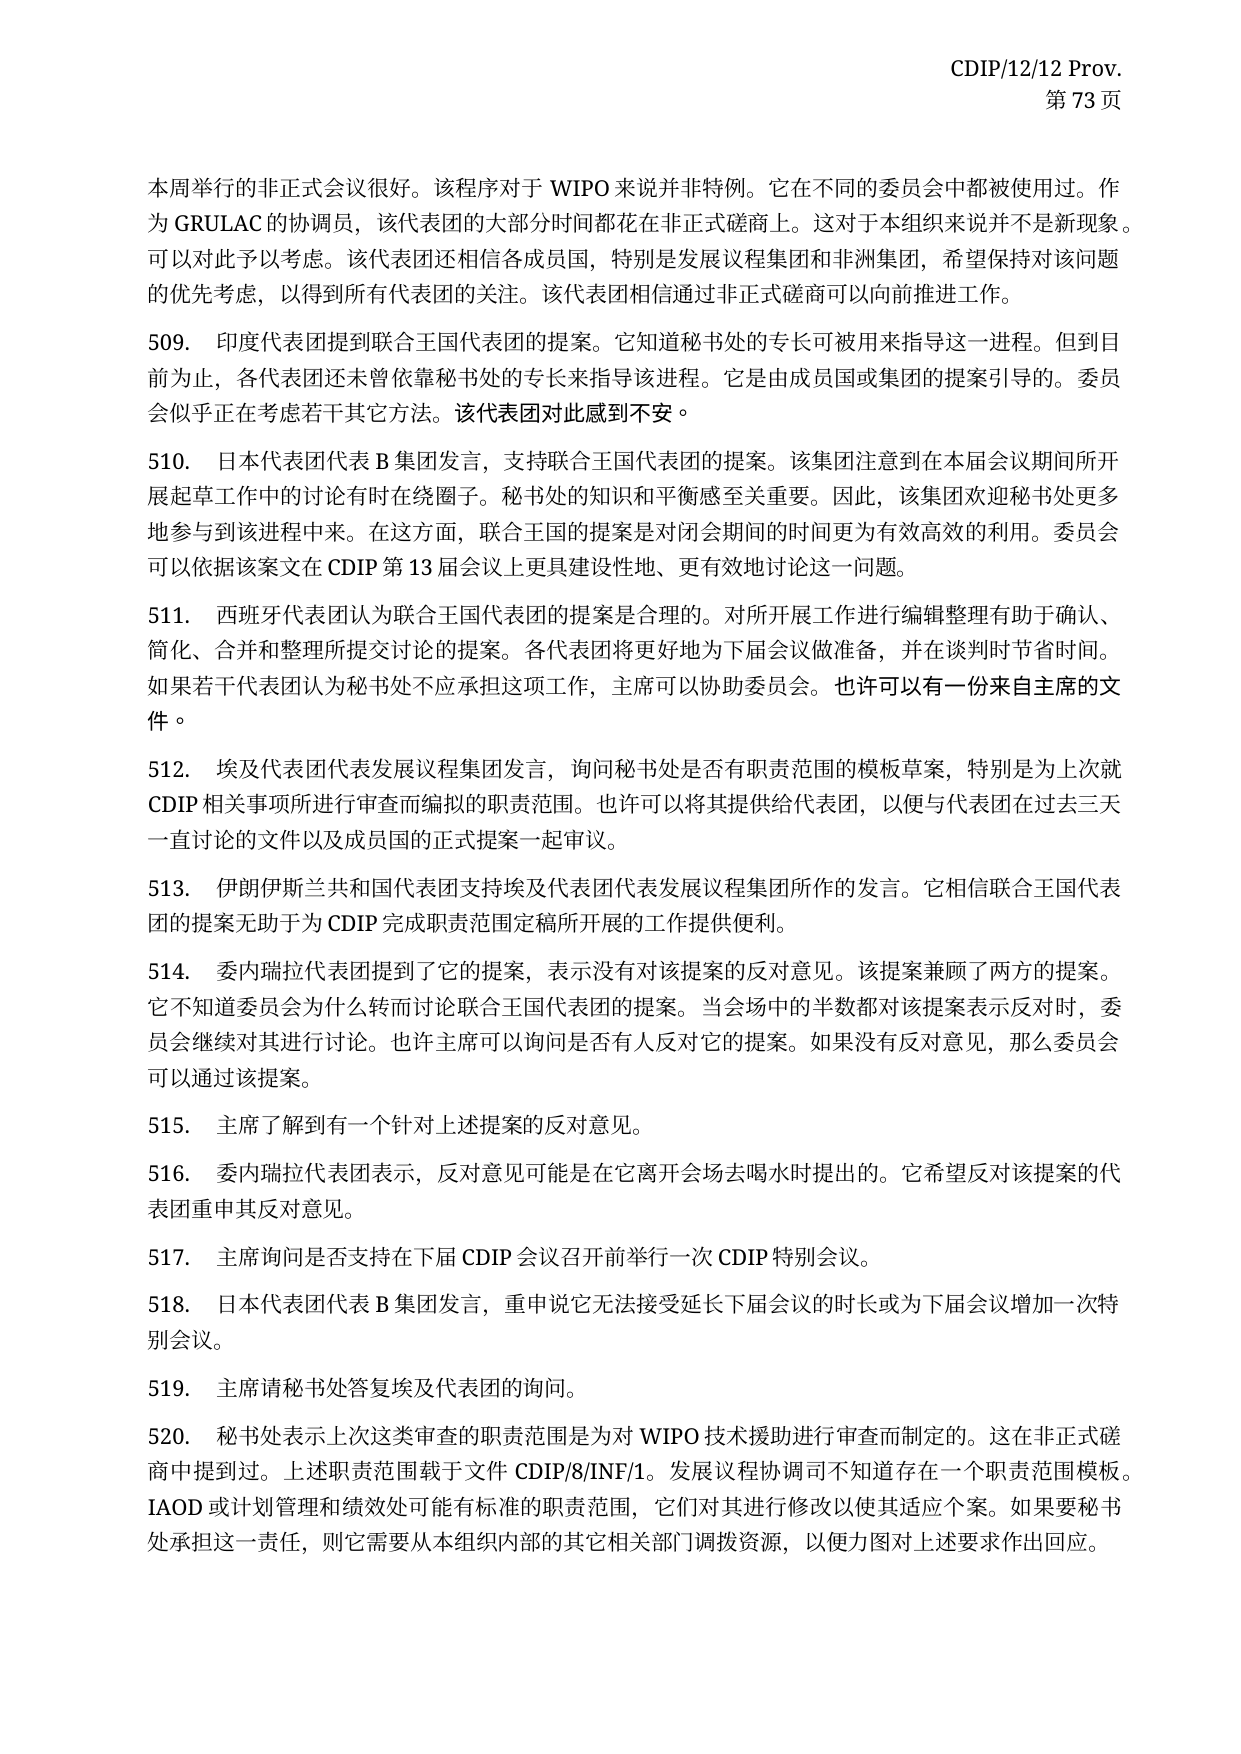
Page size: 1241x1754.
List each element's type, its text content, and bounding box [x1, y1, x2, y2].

list 日本代表团代表B集团发言，重申说它无法接受延长下届会议的时长或为下届会议增加一次特别会议。 [148, 1284, 1122, 1355]
list 主席询问是否支持在下届CDIP会议召开前举行一次CDIP特别会议。 [148, 1236, 1122, 1271]
list 埃及代表团代表发展议程集团发言，询问秘书处是否有职责范围的模板草案，特别是为上次就CDIP相关事项所进行审查而编拟的职责范围。也许可以将其提供给代表团，以便与代表团在过去三天一直讨论的文件以及成员国的正式提案一起审议。 [148, 748, 1122, 855]
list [148, 167, 1122, 309]
list 印度代表团提到联合王国代表团的提案。它知道秘书处的专长可被用来指导这一进程。但到目前为止，各代表团还未曾依靠秘书处的专长来指导该进程。它是由成员国或集团的提案引导的。委员会似乎正在考虑若干其它方法。该代表团对此感到不安。 [148, 321, 1122, 428]
list 主席请秘书处答复埃及代表团的询问。 [148, 1367, 1122, 1403]
list 秘书处表示上次这类审查的职责范围是为对WIPO技术援助进行审查而制定的。这在非正式磋商中提到过。上述职责范围载于文件CDIP/8/INF/1。发展议程协调司不知道存在一个职责范围模板。IAOD或计划管理和绩效处可能有标准的职责范围，它们对其进行修改以使其适应个案。如果要秘书处承担这一责任，则它需要从本组织内部的其它相关部门调拨资源，以便力图对上述要求作出回应。 [148, 1415, 1122, 1557]
list 委内瑞拉代表团表示，反对意见可能是在它离开会场去喝水时提出的。它希望反对该提案的代表团重申其反对意见。 [148, 1153, 1122, 1223]
list 西班牙代表团认为联合王国代表团的提案是合理的。对所开展工作进行编辑整理有助于确认、简化、合并和整理所提交讨论的提案。各代表团将更好地为下届会议做准备，并在谈判时节省时间。如果若干代表团认为秘书处不应承担这项工作，主席可以协助委员会。也许可以有一份来自主席的文件。 [148, 594, 1122, 736]
list 伊朗伊斯兰共和国代表团支持埃及代表团代表发展议程集团所作的发言。它相信联合王国代表团的提案无助于为CDIP完成职责范围定稿所开展的工作提供便利。 [148, 867, 1122, 938]
list 委内瑞拉代表团提到了它的提案，表示没有对该提案的反对意见。该提案兼顾了两方的提案。它不知道委员会为什么转而讨论联合王国代表团的提案。当会场中的半数都对该提案表示反对时，委员会继续对其进行讨论。也许主席可以询问是否有人反对它的提案。如果没有反对意见，那么委员会可以通过该提案。 [148, 951, 1122, 1092]
list 日本代表团代表B集团发言，支持联合王国代表团的提案。该集团注意到在本届会议期间所开展起草工作中的讨论有时在绕圈子。秘书处的知识和平衡感至关重要。因此，该集团欢迎秘书处更多地参与到该进程中来。在这方面，联合王国的提案是对闭会期间的时间更为有效高效的利用。委员会可以依据该案文在CDIP第13届会议上更具建设性地、更有效地讨论这一问题。 [148, 440, 1122, 582]
list 主席了解到有一个针对上述提案的反对意见。 [148, 1105, 1122, 1140]
